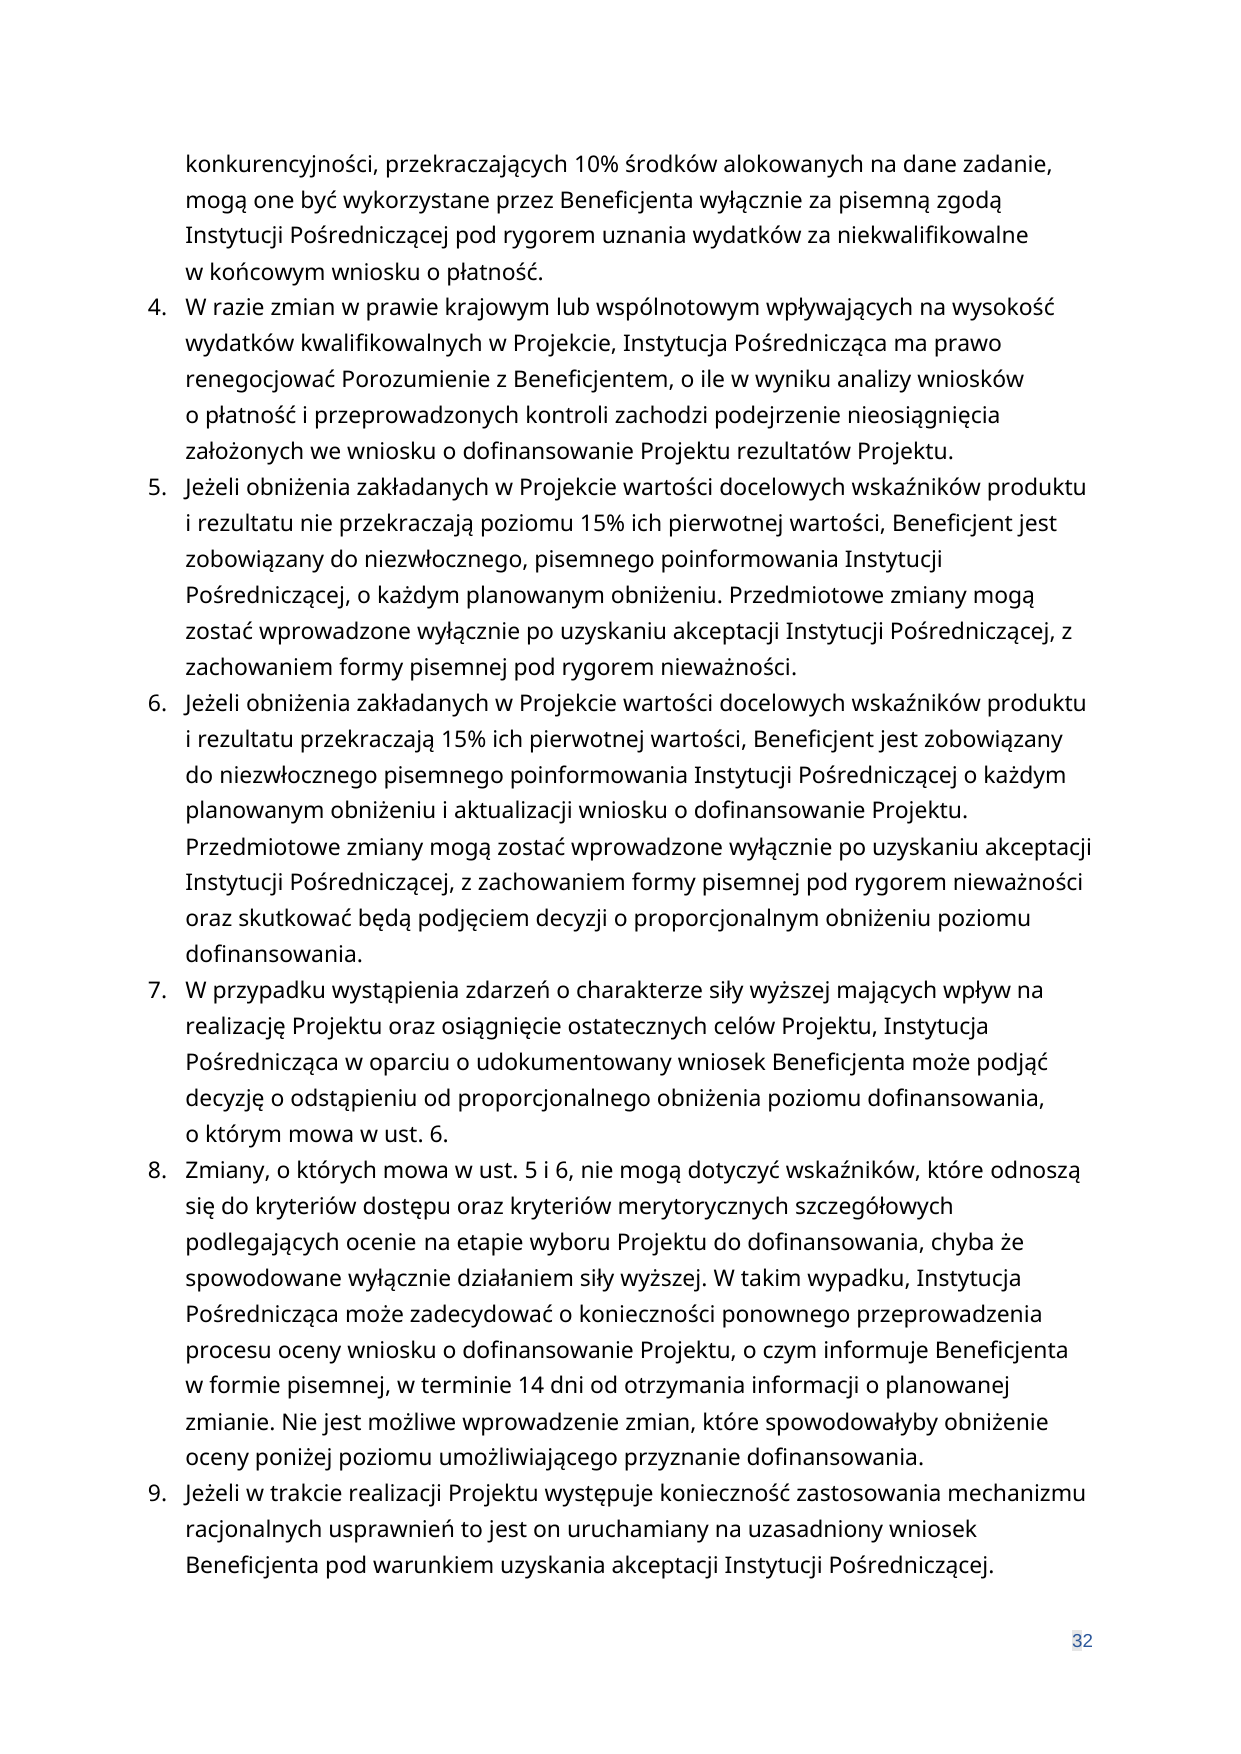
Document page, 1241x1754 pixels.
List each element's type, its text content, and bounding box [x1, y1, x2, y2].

list Jeżeli obniżenia zakładanych w Projekcie wartości docelowych wskaźników produktu i rezultatu przekraczają 15% ich pierwotnej wartości, Beneficjent jest zobowiązany do niezwłocznego pisemnego poinformowania Instytucji Pośredniczącej o każdym planowanym obniżeniu i aktualizacji wniosku o dofinansowanie Projektu. Przedmiotowe zmiany mogą zostać wprowadzone wyłącznie po uzyskaniu akceptacji Instytucji Pośredniczącej, z zachowaniem formy pisemnej pod rygorem nieważności oraz skutkować będą podjęciem decyzji o proporcjonalnym obniżeniu poziomu dofinansowania. [148, 687, 1093, 969]
list Zmiany, o których mowa w ust. 5 i 6, nie mogą dotyczyć wskaźników, które odnoszą się do kryteriów dostępu oraz kryteriów merytorycznych szczegółowych podlegających ocenie na etapie wyboru Projektu do dofinansowania, chyba że spowodowane wyłącznie działaniem siły wyższej. W takim wypadku, Instytucja Pośrednicząca może zadecydować o konieczności ponownego przeprowadzenia procesu oceny wniosku o dofinansowanie Projektu, o czym informuje Beneficjenta w formie pisemnej, w terminie 14 dni od otrzymania informacji o planowanej zmianie. Nie jest możliwe wprowadzenie zmian, które spowodowałyby obniżenie oceny poniżej poziomu umożliwiającego przyznanie dofinansowania. [148, 1154, 1093, 1473]
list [148, 148, 1093, 287]
list Jeżeli obniżenia zakładanych w Projekcie wartości docelowych wskaźników produktu i rezultatu nie przekraczają poziomu 15% ich pierwotnej wartości, Beneficjent jest zobowiązany do niezwłocznego, pisemnego poinformowania Instytucji Pośredniczącej, o każdym planowanym obniżeniu. Przedmiotowe zmiany mogą zostać wprowadzone wyłącznie po uzyskaniu akceptacji Instytucji Pośredniczącej, z zachowaniem formy pisemnej pod rygorem nieważności. [148, 471, 1093, 682]
list W razie zmian w prawie krajowym lub wspólnotowym wpływających na wysokość wydatków kwalifikowalnych w Projekcie, Instytucja Pośrednicząca ma prawo renegocjować Porozumienie z Beneficjentem, o ile w wyniku analizy wniosków o płatność i przeprowadzonych kontroli zachodzi podejrzenie nieosiągnięcia założonych we wniosku o dofinansowanie Projektu rezultatów Projektu. [148, 291, 1093, 466]
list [148, 1477, 1093, 1580]
list W przypadku wystąpienia zdarzeń o charakterze siły wyższej mających wpływ na realizację Projektu oraz osiągnięcie ostatecznych celów Projektu, Instytucja Pośrednicząca w oparciu o udokumentowany wniosek Beneficjenta może podjąć decyzję o odstąpieniu od proporcjonalnego obniżenia poziomu dofinansowania, o którym mowa w ust. 6. [148, 974, 1093, 1149]
